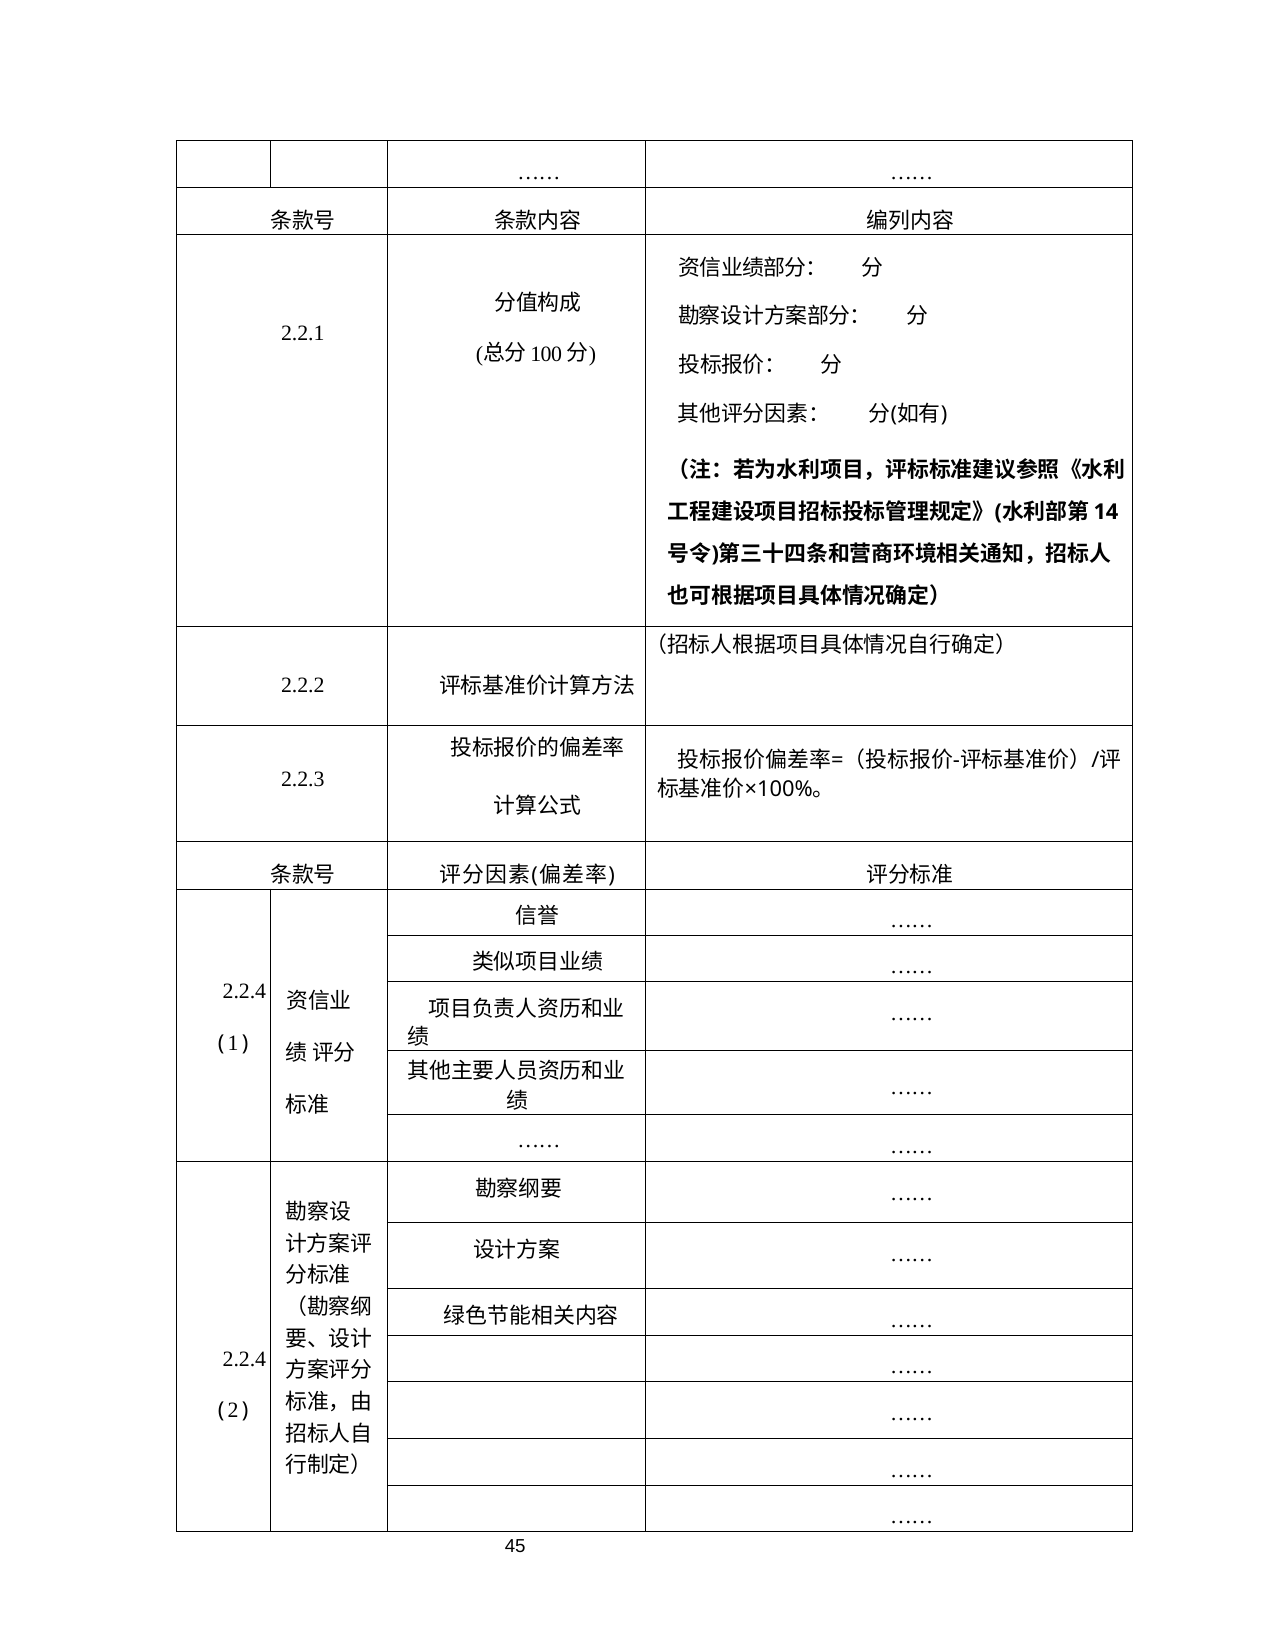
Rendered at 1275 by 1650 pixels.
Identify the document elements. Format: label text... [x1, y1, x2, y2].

table_cell 资信业绩部分： 分 勘察设计方案部分： 分 投标报价： 分 其他评分因素： 分(如有) （注：若为水利项目，评标标准建议参照《水利工程建设项目招标投标管理规定》(水利部第14号令)第三十四条和营商环境相关通知，招标人也可根据项目具体情况确定） [646, 235, 1132, 626]
table_cell 2.2.1 [177, 235, 387, 626]
table_cell …… [646, 1336, 1132, 1381]
table_cell 编列内容 [646, 188, 1132, 234]
table_cell 2.2.4 (2) [177, 1162, 270, 1531]
table_cell 条款内容 [388, 188, 645, 234]
table_cell 评分因素(偏差率) [388, 842, 645, 888]
table_cell 2.2.4 (1) [177, 890, 270, 1161]
table_cell …… [646, 1051, 1132, 1114]
table_cell …… [646, 1486, 1132, 1531]
table_cell [388, 1439, 645, 1484]
table_cell （招标人根据项目具体情况自行确定） [646, 627, 1132, 724]
table_cell 2.2.2 [177, 627, 387, 724]
table_cell 分值构成 (总分 100 分) [388, 235, 645, 626]
table_cell …… [646, 1162, 1132, 1221]
table_cell …… [646, 1223, 1132, 1288]
table_cell …… [646, 1289, 1132, 1334]
table_cell [388, 1486, 645, 1531]
table_cell 投标报价的偏差率 计算公式 [388, 726, 645, 841]
table_cell 绿色节能相关内容 [388, 1289, 645, 1334]
table_cell 信誉 [388, 890, 645, 935]
table_cell …… [646, 141, 1132, 187]
table_cell 类似项目业绩 [388, 936, 645, 981]
table_cell …… [646, 936, 1132, 981]
table_cell …… [646, 1115, 1132, 1161]
table_cell 勘察设计方案评分标准（勘察纲要、设计方案评分标准，由招标人自行制定） [271, 1162, 387, 1531]
table_cell 条款号 [177, 842, 387, 888]
table_cell …… [646, 1382, 1132, 1438]
table_cell …… [388, 1115, 645, 1161]
table_cell 投标报价偏差率=（投标报价-评标基准价）/评标基准价×100%。 [646, 726, 1132, 841]
table_cell [388, 1382, 645, 1438]
table_cell [388, 1336, 645, 1381]
table_cell 资信业绩 评分标准 [271, 890, 387, 1161]
table_cell 2.2.3 [177, 726, 387, 841]
table_cell 评标基准价计算方法 [388, 627, 645, 724]
table_cell 项目负责人资历和业绩 [388, 982, 645, 1050]
table_cell …… [646, 890, 1132, 935]
table_cell 设计方案 [388, 1223, 645, 1288]
table_cell 条款号 [177, 188, 387, 234]
table_cell …… [388, 141, 645, 187]
table_cell 勘察纲要 [388, 1162, 645, 1221]
table_cell …… [646, 1439, 1132, 1484]
table_cell …… [646, 982, 1132, 1050]
table_cell 评分标准 [646, 842, 1132, 888]
table_cell 其他主要人员资历和业 绩 [388, 1051, 645, 1114]
